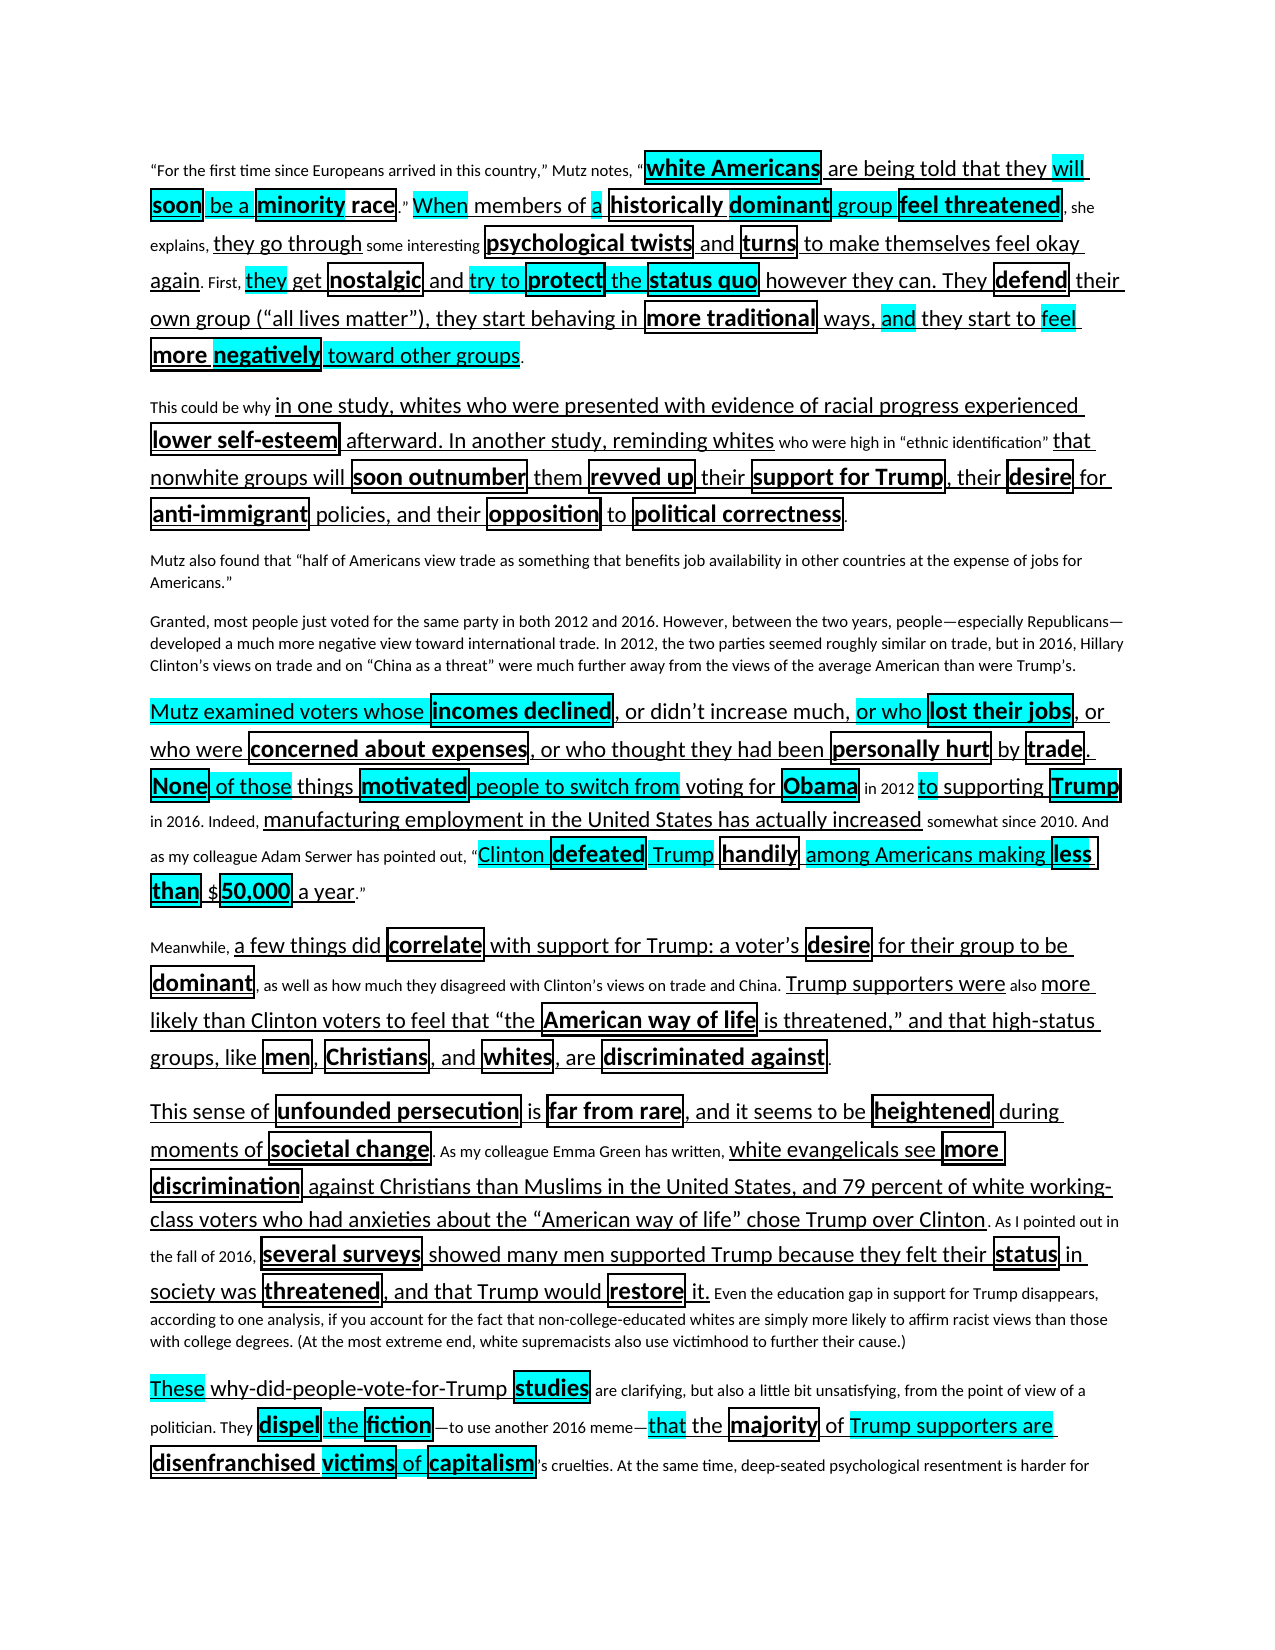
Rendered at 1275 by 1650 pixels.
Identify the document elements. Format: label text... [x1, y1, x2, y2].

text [150, 1370, 1125, 1479]
text Meanwhile, a few things did correlate with support for Trump: a voter’s desire for their group to be dominant, as well as how much they disagreed with Clinton’s views on trade and China. Trump supporters were also more likely than Clinton voters to feel that “the American way of life is threatened,” and that high-status groups, like men, Christians, and whites, are discriminated against. [150, 927, 1125, 1074]
text This could be why in one study, whites who were presented with evidence of racial progress experienced lower self-esteem afterward. In another study, reminding whites who were high in “ethnic identification” that nonwhite groups will soon outnumber them revved up their support for Trump, their desire for anti-immigrant policies, and their opposition to political correctness. [150, 391, 1125, 531]
text “For the first time since Europeans arrived in this country,” Mutz notes, “white Americans are being told that they will soon be a minority race.” When members of a historically dominant group feel threatened, she explains, they go through some interesting psychological twists and turns to make themselves feel okay again. First, they get nostalgic and try to protect the status quo however they can. They defend their own group (“all lives matter”), they start behaving in more traditional ways, and they start to feel more negatively toward other groups. [150, 150, 1125, 372]
text Granted, most people just voted for the same party in both 2012 and 2016. However, between the two years, people—especially Republicans—developed a much more negative view toward international trade. In 2012, the two parties seemed roughly similar on trade, but in 2016, Hillary Clinton’s views on trade and on “China as a threat” were much further away from the views of the average American than were Trump’s. [150, 611, 1125, 675]
text Mutz also found that “half of Americans view trade as something that benefits job availability in other countries at the expense of jobs for Americans.” [150, 551, 1125, 593]
text This sense of unfounded persecution is far from rare, and it seems to be heightened during moments of societal change. As my colleague Emma Green has written, white evangelicals see more discrimination against Christians than Muslims in the United States, and 79 percent of white working-class voters who had anxieties about the “American way of life” chose Trump over Clinton. As I pointed out in the fall of 2016, several surveys showed many men supported Trump because they felt their status in society was threatened, and that Trump would restore it. Even the education gap in support for Trump disappears, according to one analysis, if you account for the fact that non-college-educated whites are simply more likely to affirm racist views than those with college degrees. (At the most extreme end, white supremacists also use victimhood to further their cause.) [150, 1093, 1125, 1352]
text Mutz examined voters whose incomes declined, or didn’t increase much, or who lost their jobs, or who were concerned about expenses, or who thought they had been personally hurt by trade. None of those things motivated people to switch from voting for Obama in 2012 to supporting Trump in 2016. Indeed, manufacturing employment in the United States has actually increased somewhat since 2010. And as my colleague Adam Serwer has pointed out, “Clinton defeated Trump handily among Americans making less than $50,000 a year.” [150, 693, 1125, 908]
